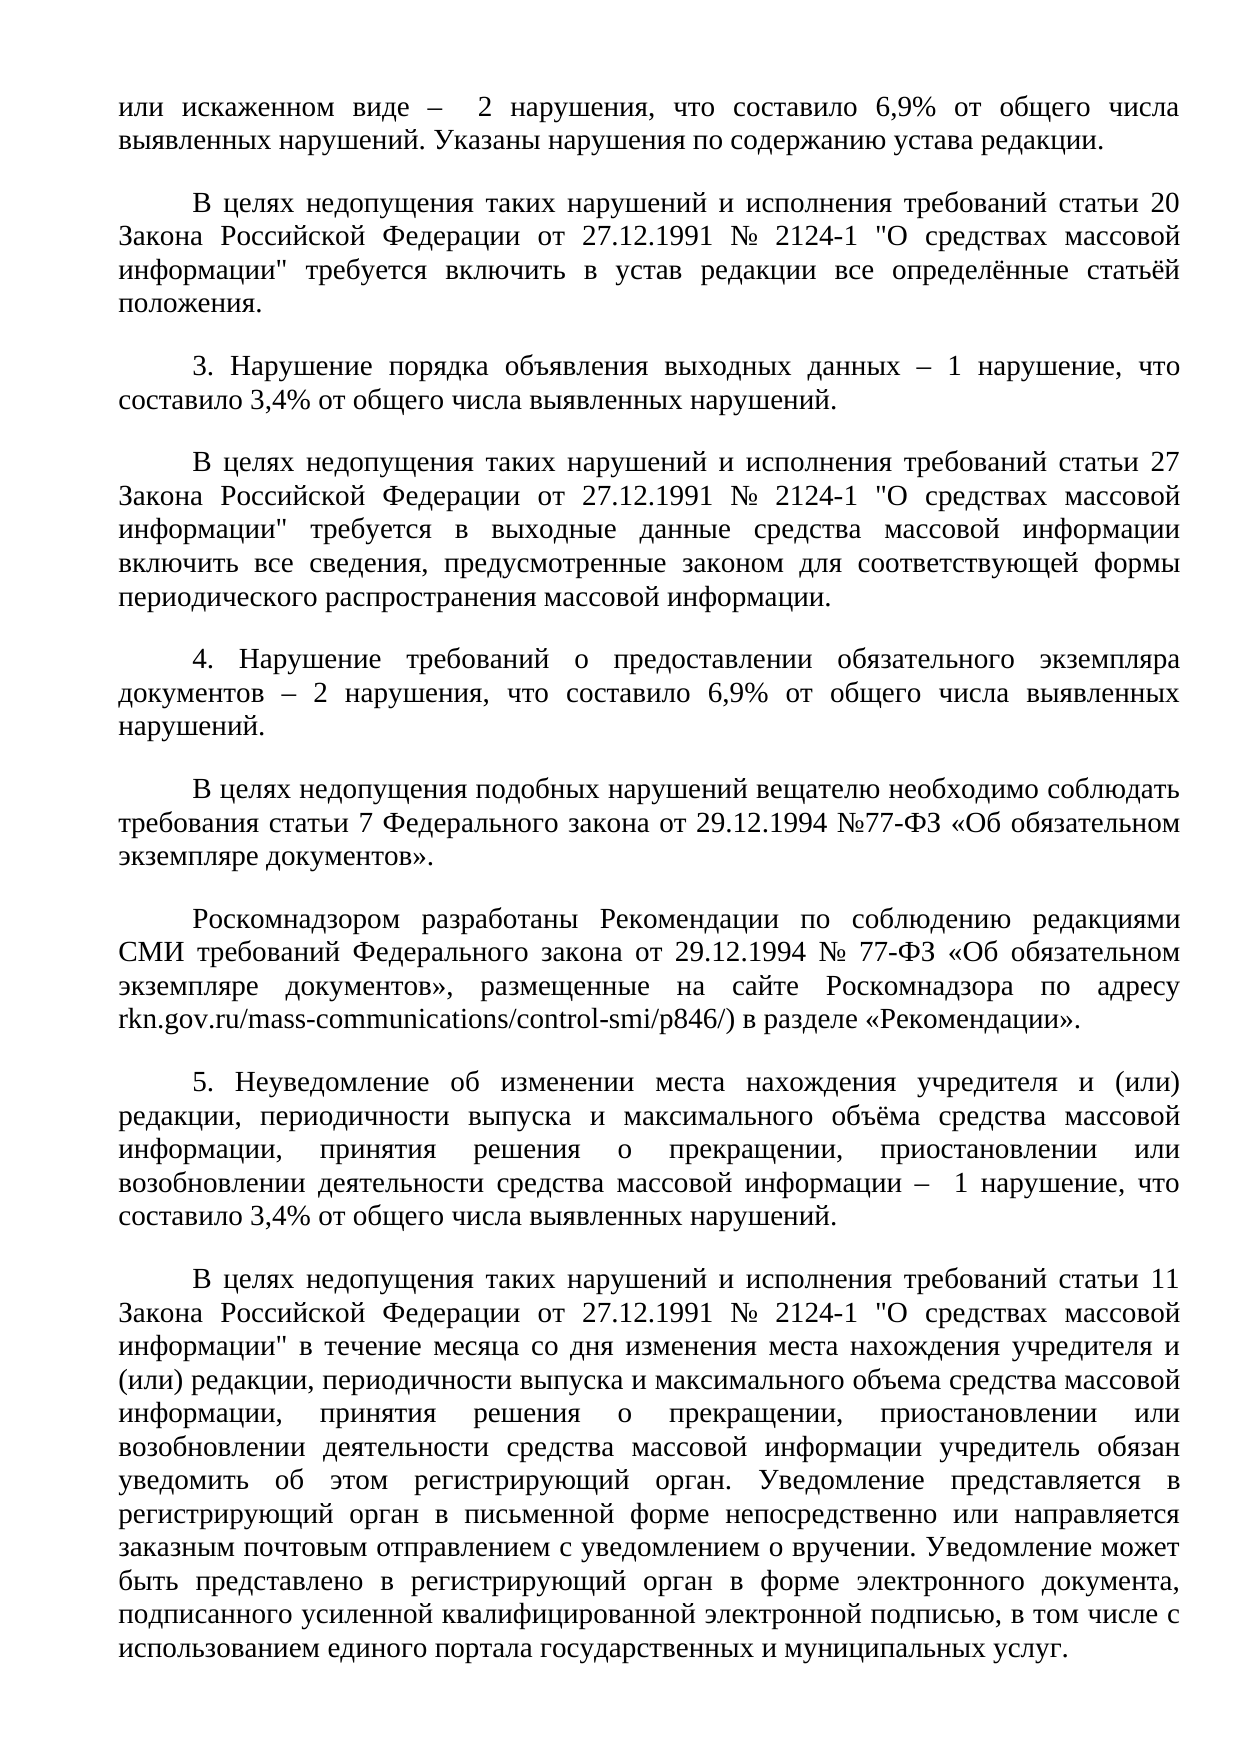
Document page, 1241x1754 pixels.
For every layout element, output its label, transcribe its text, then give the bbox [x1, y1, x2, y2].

text 5. Неуведомление об изменении места нахождения учредителя и (или) редакции, периодичности выпуска и максимального объёма средства массовой информации, принятия решения о прекращении, приостановлении или возобновлении деятельности средства массовой информации – 1 нарушение, что составило 3,4% от общего числа выявленных нарушений. [118, 1064, 1181, 1232]
text В целях недопущения таких нарушений и исполнения требований статьи 11 Закона Российской Федерации от 27.12.1991 № 2124-1 "О средствах массовой информации" в течение месяца со дня изменения места нахождения учредителя и (или) редакции, периодичности выпуска и максимального объема средства массовой информации, принятия решения о прекращении, приостановлении или возобновлении деятельности средства массовой информации учредитель обязан уведомить об этом регистрирующий орган. Уведомление представляется в регистрирующий орган в письменной форме непосредственно или направляется заказным почтовым отправлением с уведомлением о вручении. Уведомление может быть представлено в регистрирующий орган в форме электронного документа, подписанного усиленной квалифицированной электронной подписью, в том числе с использованием единого портала государственных и муниципальных услуг. [118, 1261, 1181, 1664]
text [118, 89, 1181, 156]
text 3. Нарушение порядка объявления выходных данных – 1 нарушение, что составило 3,4% от общего числа выявленных нарушений. [118, 348, 1181, 415]
text В целях недопущения таких нарушений и исполнения требований статьи 20 Закона Российской Федерации от 27.12.1991 № 2124-1 "О средствах массовой информации" требуется включить в устав редакции все определённые статьёй положения. [118, 185, 1181, 319]
text 4. Нарушение требований о предоставлении обязательного экземпляра документов – 2 нарушения, что составило 6,9% от общего числа выявленных нарушений. [118, 641, 1181, 742]
text Роскомнадзором разработаны Рекомендации по соблюдению редакциями СМИ требований Федерального закона от 29.12.1994 № 77-ФЗ «Об обязательном экземпляре документов», размещенные на сайте Роскомнадзора по адресу rkn.gov.ru/mass-communications/control-smi/p846/) в разделе «Рекомендации». [118, 901, 1181, 1035]
text В целях недопущения подобных нарушений вещателю необходимо соблюдать требования статьи 7 Федерального закона от 29.12.1994 №77-ФЗ «Об обязательном экземпляре документов». [118, 771, 1181, 872]
text В целях недопущения таких нарушений и исполнения требований статьи 27 Закона Российской Федерации от 27.12.1991 № 2124-1 "О средствах массовой информации" требуется в выходные данные средства массовой информации включить все сведения, предусмотренные законом для соответствующей формы периодического распространения массовой информации. [118, 444, 1181, 612]
